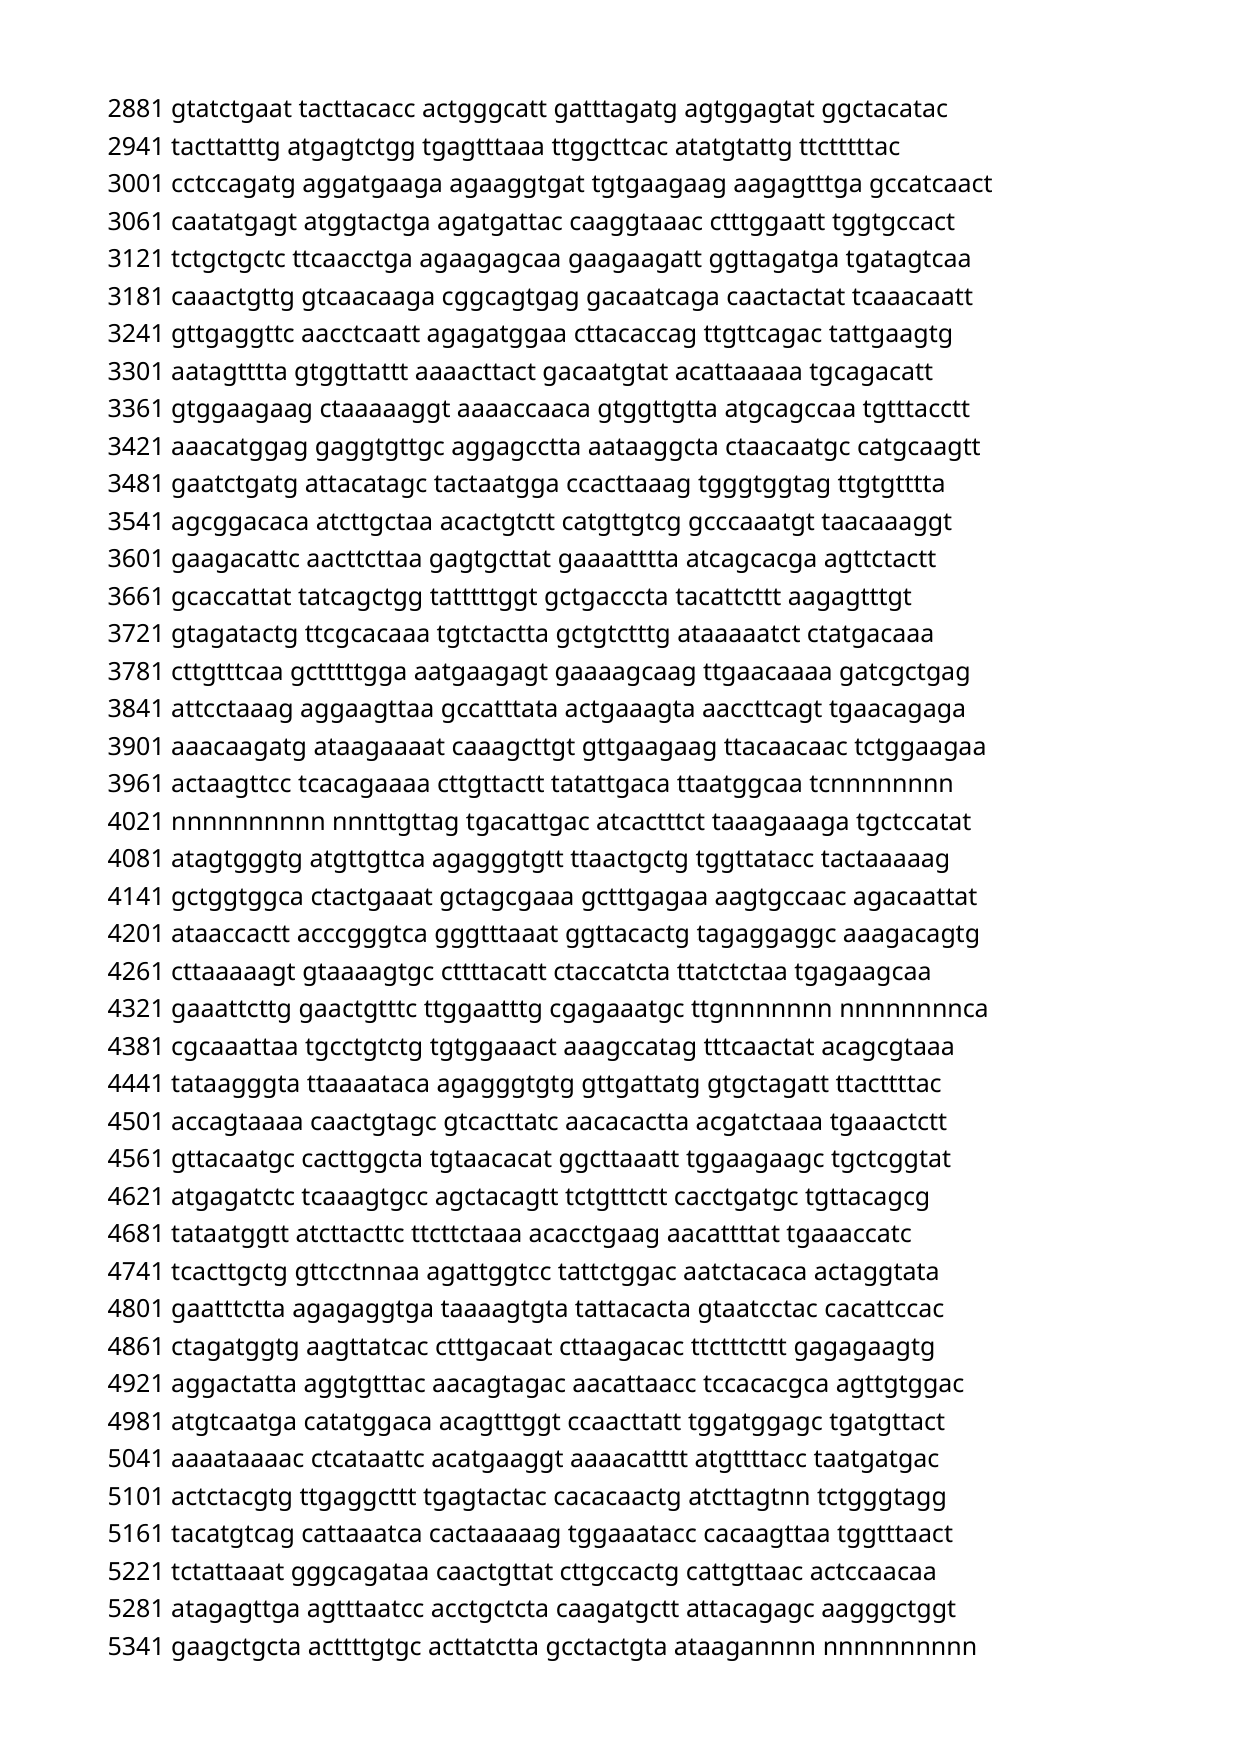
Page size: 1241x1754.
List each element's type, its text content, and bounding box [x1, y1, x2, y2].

text 3421 aaacatggag gaggtgttgc aggagcctta aataaggcta ctaacaatgc catgcaagtt [75, 427, 1165, 464]
text 2881 gtatctgaat tacttacacc actgggcatt gatttagatg agtggagtat ggctacatac [75, 89, 1165, 127]
text 4321 gaaattcttg gaactgtttc ttggaatttg cgagaaatgc ttgnnnnnnn nnnnnnnnca [75, 989, 1165, 1027]
text 4021 nnnnnnnnnn nnnttgttag tgacattgac atcactttct taaagaaaga tgctccatat [75, 802, 1165, 839]
text 3661 gcaccattat tatcagctgg tatttttggt gctgacccta tacattcttt aagagtttgt [75, 577, 1165, 614]
text 4561 gttacaatgc cacttggcta tgtaacacat ggcttaaatt tggaagaagc tgctcggtat [75, 1139, 1165, 1177]
text 4981 atgtcaatga catatggaca acagtttggt ccaacttatt tggatggagc tgatgttact [75, 1402, 1165, 1439]
text 3721 gtagatactg ttcgcacaaa tgtctactta gctgtctttg ataaaaatct ctatgacaaa [75, 614, 1165, 652]
text 3181 caaactgttg gtcaacaaga cggcagtgag gacaatcaga caactactat tcaaacaatt [75, 277, 1165, 314]
text 4621 atgagatctc tcaaagtgcc agctacagtt tctgtttctt cacctgatgc tgttacagcg [75, 1177, 1165, 1214]
text 4441 tataagggta ttaaaataca agagggtgtg gttgattatg gtgctagatt ttacttttac [75, 1064, 1165, 1102]
text 3361 gtggaagaag ctaaaaaggt aaaaccaaca gtggttgtta atgcagccaa tgtttacctt [75, 389, 1165, 427]
text 5281 atagagttga agtttaatcc acctgctcta caagatgctt attacagagc aagggctggt [75, 1589, 1165, 1627]
text 5221 tctattaaat gggcagataa caactgttat cttgccactg cattgttaac actccaacaa [75, 1552, 1165, 1589]
text 3961 actaagttcc tcacagaaaa cttgttactt tatattgaca ttaatggcaa tcnnnnnnnn [75, 764, 1165, 802]
text 4861 ctagatggtg aagttatcac ctttgacaat cttaagacac ttctttcttt gagagaagtg [75, 1327, 1165, 1364]
text 3901 aaacaagatg ataagaaaat caaagcttgt gttgaagaag ttacaacaac tctggaagaa [75, 727, 1165, 764]
text 3301 aatagtttta gtggttattt aaaacttact gacaatgtat acattaaaaa tgcagacatt [75, 352, 1165, 389]
text 4801 gaatttctta agagaggtga taaaagtgta tattacacta gtaatcctac cacattccac [75, 1289, 1165, 1327]
text 4381 cgcaaattaa tgcctgtctg tgtggaaact aaagccatag tttcaactat acagcgtaaa [75, 1027, 1165, 1064]
text 3061 caatatgagt atggtactga agatgattac caaggtaaac ctttggaatt tggtgccact [75, 202, 1165, 239]
text 5041 aaaataaaac ctcataattc acatgaaggt aaaacatttt atgttttacc taatgatgac [75, 1439, 1165, 1477]
text 5161 tacatgtcag cattaaatca cactaaaaag tggaaatacc cacaagttaa tggtttaact [75, 1514, 1165, 1552]
text 4201 ataaccactt acccgggtca gggtttaaat ggttacactg tagaggaggc aaagacagtg [75, 914, 1165, 952]
text 3481 gaatctgatg attacatagc tactaatgga ccacttaaag tgggtggtag ttgtgtttta [75, 464, 1165, 502]
text 4261 cttaaaaagt gtaaaagtgc cttttacatt ctaccatcta ttatctctaa tgagaagcaa [75, 952, 1165, 989]
text 4741 tcacttgctg gttcctnnaa agattggtcc tattctggac aatctacaca actaggtata [75, 1252, 1165, 1289]
text 3241 gttgaggttc aacctcaatt agagatggaa cttacaccag ttgttcagac tattgaagtg [75, 314, 1165, 352]
text 3781 cttgtttcaa gctttttgga aatgaagagt gaaaagcaag ttgaacaaaa gatcgctgag [75, 652, 1165, 689]
text 4921 aggactatta aggtgtttac aacagtagac aacattaacc tccacacgca agttgtggac [75, 1364, 1165, 1402]
text 3541 agcggacaca atcttgctaa acactgtctt catgttgtcg gcccaaatgt taacaaaggt [75, 502, 1165, 539]
text 4681 tataatggtt atcttacttc ttcttctaaa acacctgaag aacattttat tgaaaccatc [75, 1214, 1165, 1252]
text 3601 gaagacattc aacttcttaa gagtgcttat gaaaatttta atcagcacga agttctactt [75, 539, 1165, 577]
text 5341 gaagctgcta acttttgtgc acttatctta gcctactgta ataagannnn nnnnnnnnnn [75, 1627, 1165, 1664]
text 3121 tctgctgctc ttcaacctga agaagagcaa gaagaagatt ggttagatga tgatagtcaa [75, 239, 1165, 277]
text 3841 attcctaaag aggaagttaa gccatttata actgaaagta aaccttcagt tgaacagaga [75, 689, 1165, 727]
text 4501 accagtaaaa caactgtagc gtcacttatc aacacactta acgatctaaa tgaaactctt [75, 1102, 1165, 1139]
text 2941 tacttatttg atgagtctgg tgagtttaaa ttggcttcac atatgtattg ttctttttac [75, 127, 1165, 164]
text 4081 atagtgggtg atgttgttca agagggtgtt ttaactgctg tggttatacc tactaaaaag [75, 839, 1165, 877]
text 4141 gctggtggca ctactgaaat gctagcgaaa gctttgagaa aagtgccaac agacaattat [75, 877, 1165, 914]
text 5101 actctacgtg ttgaggcttt tgagtactac cacacaactg atcttagtnn tctgggtagg [75, 1477, 1165, 1514]
text 3001 cctccagatg aggatgaaga agaaggtgat tgtgaagaag aagagtttga gccatcaact [75, 164, 1165, 202]
